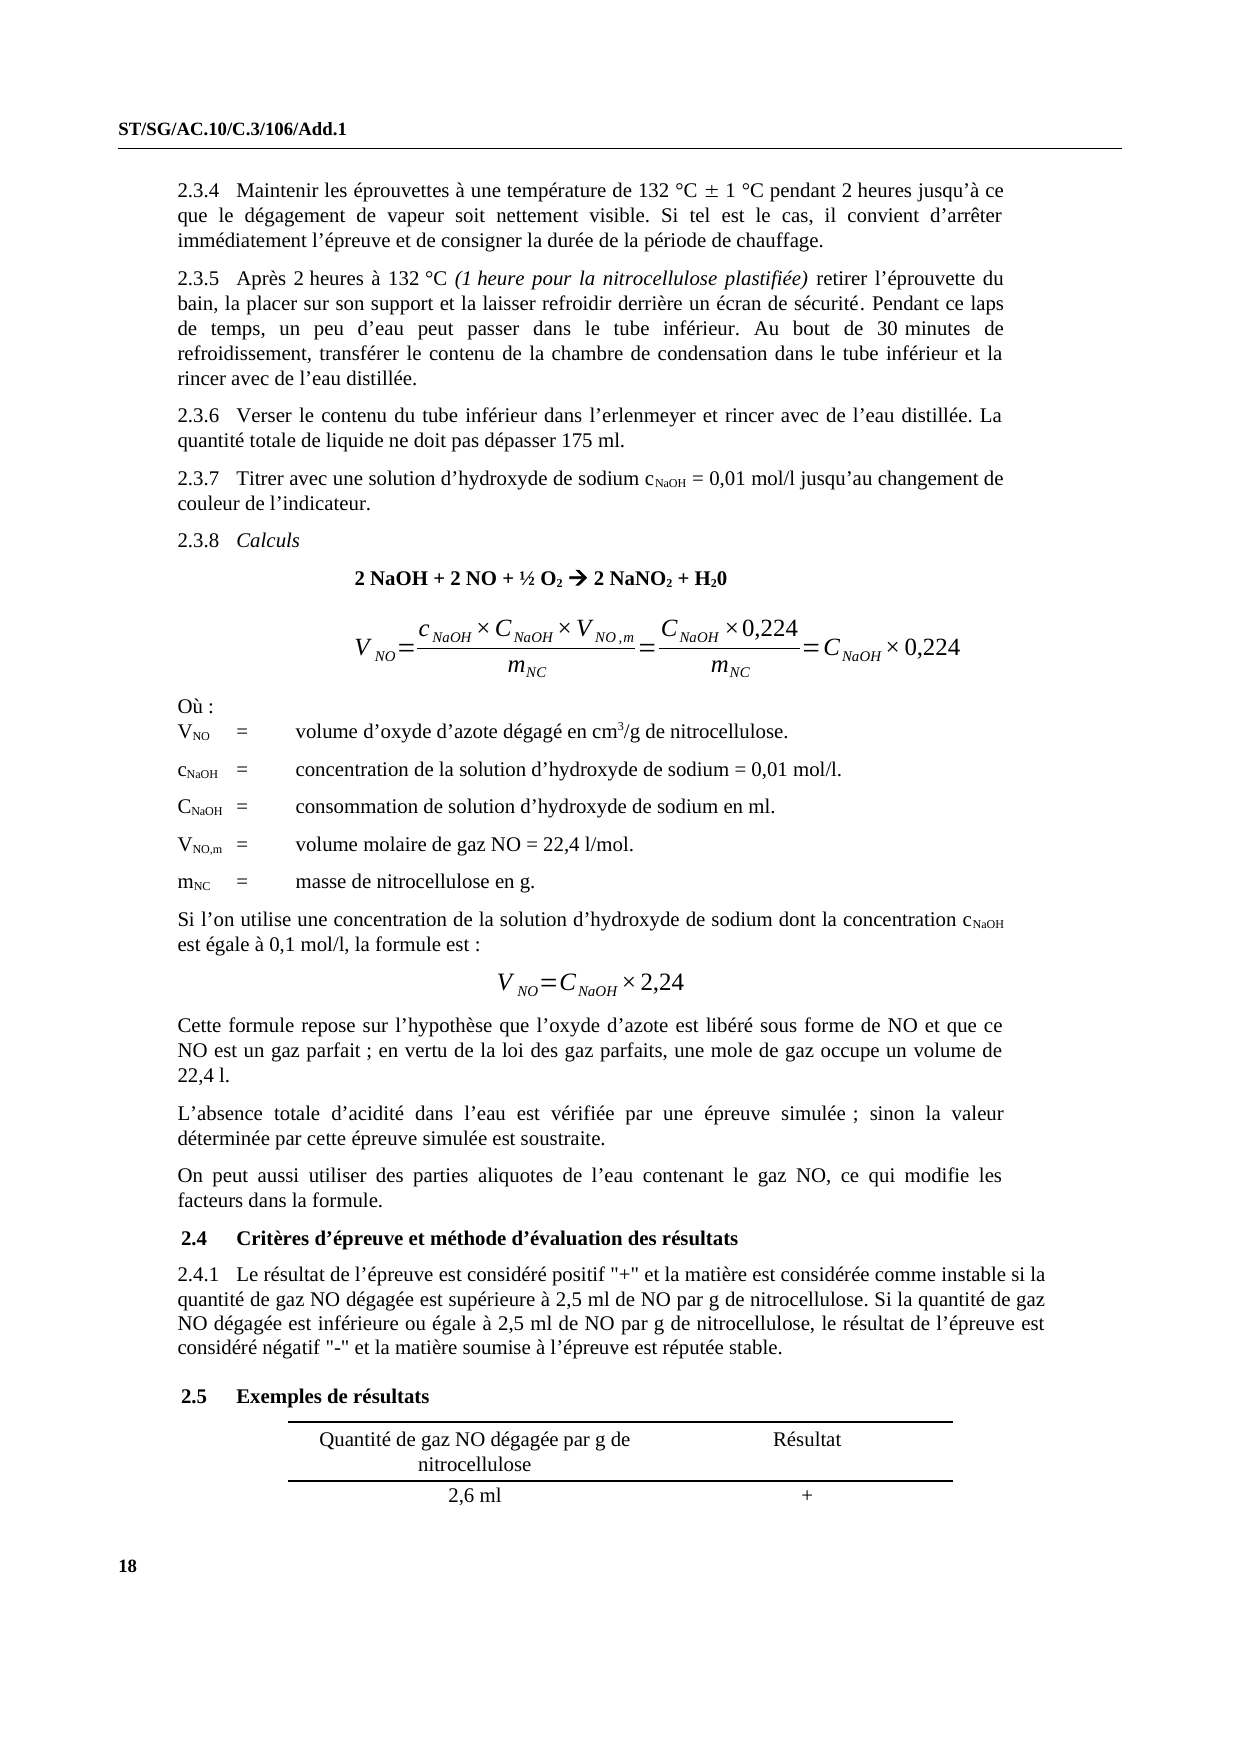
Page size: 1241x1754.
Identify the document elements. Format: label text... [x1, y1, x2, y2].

text L’absence totale d’acidité dans l’eau est vérifiée par une épreuve simulée ; sinon la valeur déterminée par cette épreuve simulée est soustraite. [177, 1100, 1004, 1150]
text 2.4 Critères d’épreuve et méthode d’évaluation des résultats [118, 1225, 1004, 1250]
text 2.3.5 Après 2 heures à 132 °C (1 heure pour la nitrocellulose plastifiée) retirer l’éprouvette du bain, la placer sur son support et la laisser refroidir derrière un écran de sécurité. Pendant ce laps de temps, un peu d’eau peut passer dans le tube inférieur. Au bout de 30 minutes de refroidissement, transférer le contenu de la chambre de condensation dans le tube inférieur et la rincer avec de l’eau distillée. [177, 265, 1004, 390]
table_cell + [661, 1482, 952, 1507]
text 2.3.4 Maintenir les éprouvettes à une température de 132 °C 1 °C pendant 2 heures jusqu’à ce que le dégagement de vapeur soit nettement visible. Si tel est le cas, il convient d’arrêter immédiatement l’épreuve et de consigner la durée de la période de chauffage. [177, 177, 1004, 252]
table_cell 2,6 ml [288, 1482, 661, 1507]
table_header Quantité de gaz NO dégagée par g de nitrocellulose [288, 1423, 661, 1479]
text cNaOH = concentration de la solution d’hydroxyde de sodium = 0,01 mol/l. [177, 756, 1004, 781]
text VNO,m = volume molaire de gaz NO = 22,4 l/mol. [177, 831, 1004, 856]
text Si l’on utilise une concentration de la solution d’hydroxyde de sodium dont la concentration cNaOH est égale à 0,1 mol/l, la formule est : [177, 906, 1004, 956]
text 2.3.8 Calculs [177, 527, 1004, 552]
text 2.3.7 Titrer avec une solution d’hydroxyde de sodium cNaOH = 0,01 mol/l jusqu’au changement de couleur de l’indicateur. [177, 465, 1004, 515]
text Cette formule repose sur l’hypothèse que l’oxyde d’azote est libéré sous forme de NO et que ce NO est un gaz parfait ; en vertu de la loi des gaz parfaits, une mole de gaz occupe un volume de 22,4 l. [177, 1012, 1004, 1087]
text 2.4.1 Le résultat de l’épreuve est considéré positif "+" et la matière est considérée comme instable si la quantité de gaz NO dégagée est supérieure à 2,5 ml de NO par g de nitrocellulose. Si la quantité de gaz NO dégagée est inférieure ou égale à 2,5 ml de NO par g de nitrocellulose, le résultat de l’épreuve est considéré négatif "-" et la matière soumise à l’épreuve est réputée stable. [177, 1262, 1046, 1359]
text VNO = volume d’oxyde d’azote dégagé en cm3/g de nitrocellulose. [177, 718, 1004, 743]
table_header Résultat [661, 1423, 952, 1479]
text 2 NaOH + 2 NO + ½ O2 2 NaNO2 + H20 [354, 565, 1004, 590]
text On peut aussi utiliser des parties aliquotes de l’eau contenant le gaz NO, ce qui modifie les facteurs dans la formule. [177, 1162, 1004, 1212]
text mNC = masse de nitrocellulose en g. [177, 868, 1004, 893]
text CNaOH = consommation de solution d’hydroxyde de sodium en ml. [177, 793, 1004, 818]
text 2.5 Exemples de résultats [118, 1384, 1004, 1409]
text Où : [177, 693, 1004, 718]
text 2.3.6 Verser le contenu du tube inférieur dans l’erlenmeyer et rincer avec de l’eau distillée. La quantité totale de liquide ne doit pas dépasser 175 ml. [177, 402, 1004, 452]
